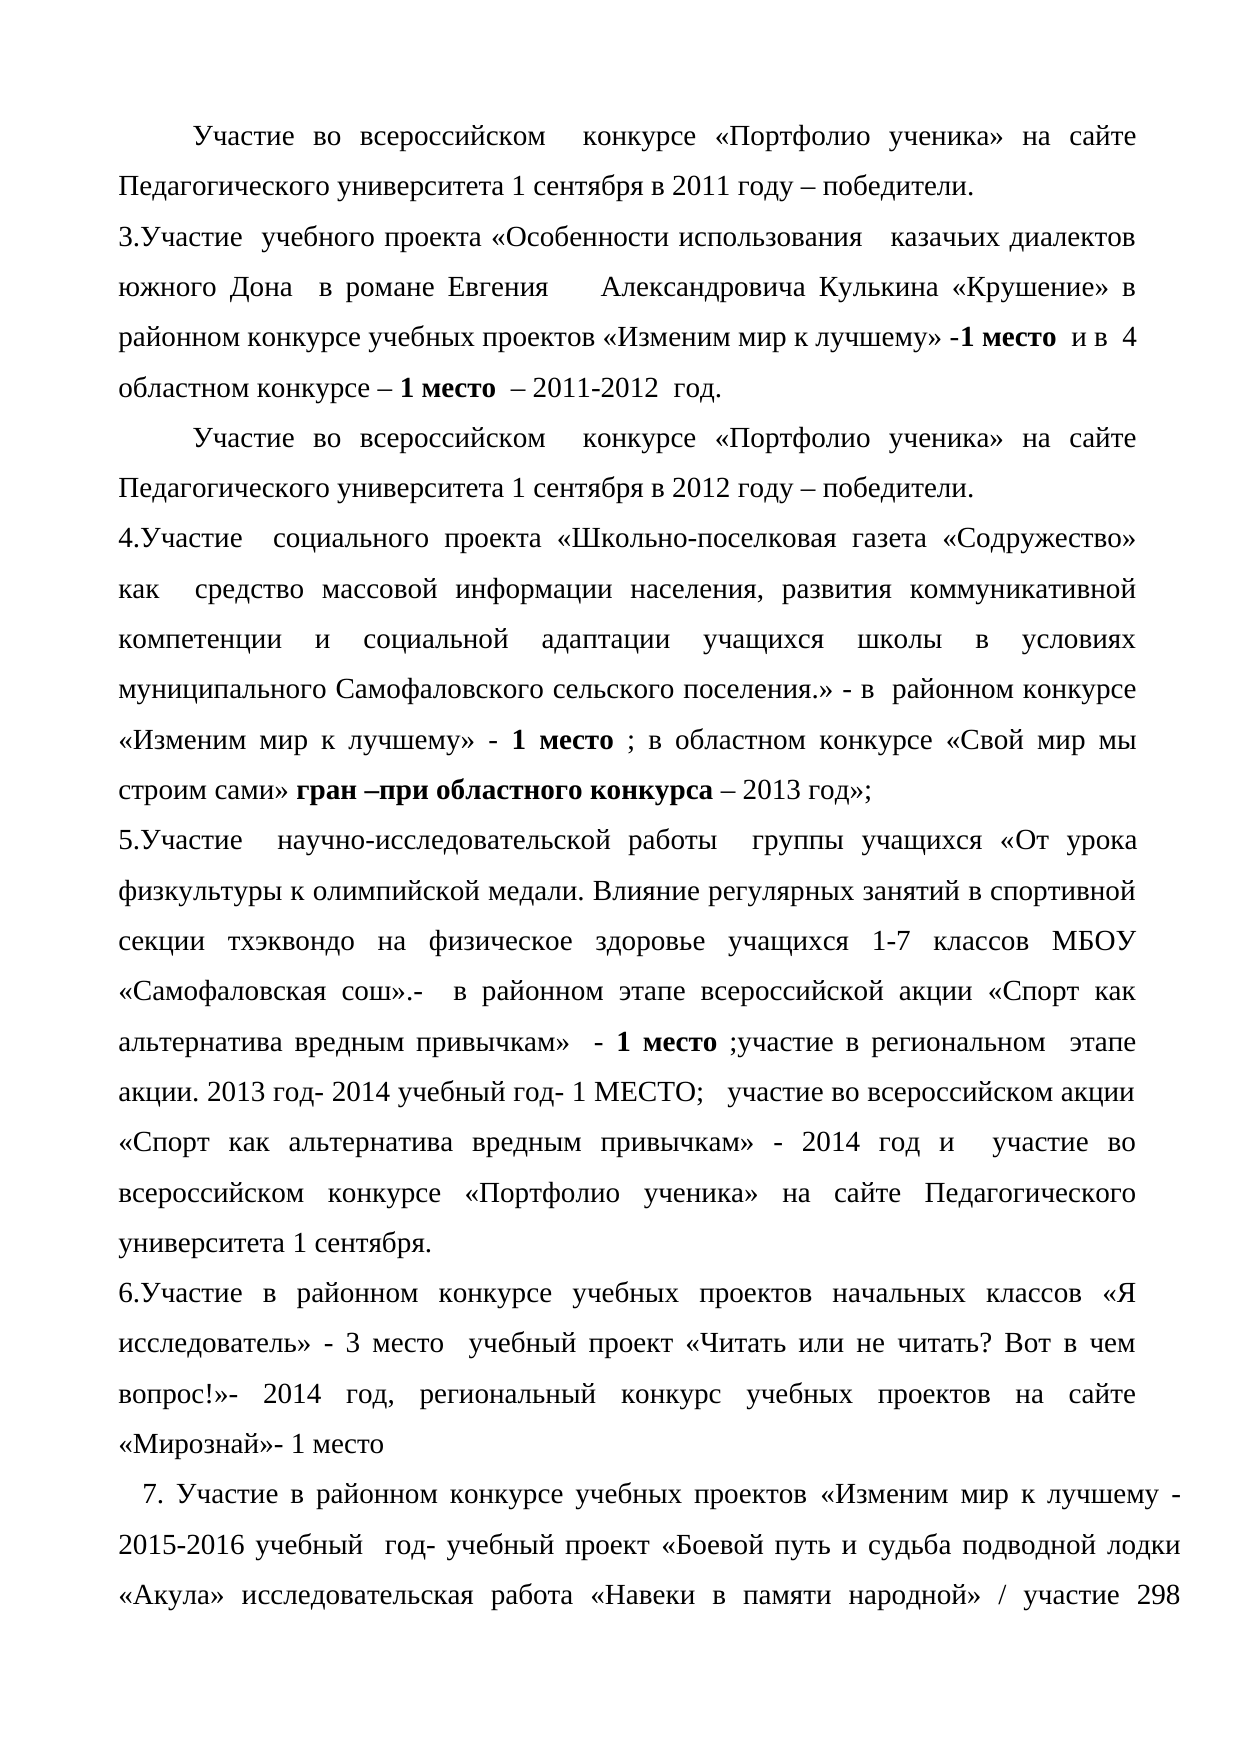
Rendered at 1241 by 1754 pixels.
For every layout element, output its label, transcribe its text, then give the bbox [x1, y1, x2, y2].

text Участие во всероссийском конкурсе «Портфолио ученика» на сайте Педагогического университета 1 сентября в 2012 году – победители. [118, 420, 1137, 504]
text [118, 1477, 1181, 1611]
text 6.Участие в районном конкурсе учебных проектов начальных классов «Я исследователь» - 3 место учебный проект «Читать или не читать? Вот в чем вопрос!»- 2014 год, региональный конкурс учебных проектов на сайте «Мирознай»- 1 место [118, 1275, 1137, 1460]
text 5.Участие научно-исследовательской работы группы учащихся «От урока физкультуры к олимпийской медали. Влияние регулярных занятий в спортивной секции тхэквондо на физическое здоровье учащихся 1-7 классов МБОУ «Самофаловская сош».- в районном этапе всероссийской акции «Спорт как альтернатива вредным привычкам» - 1 место ;участие в региональном этапе акции. 2013 год- 2014 учебный год- 1 МЕСТО; участие во всероссийском акции «Спорт как альтернатива вредным привычкам» - 2014 год и участие во всероссийском конкурсе «Портфолио ученика» на сайте Педагогического университета 1 сентября. [118, 822, 1137, 1258]
text 3.Участие учебного проекта «Особенности использования казачьих диалектов южного Дона в романе Евгения Александровича Кулькина «Крушение» в районном конкурсе учебных проектов «Изменим мир к лучшему» -1 место и в 4 областном конкурсе – 1 место – 2011-2012 год. [118, 219, 1137, 403]
text Участие во всероссийском конкурсе «Портфолио ученика» на сайте Педагогического университета 1 сентября в 2011 году – победители. [118, 118, 1137, 202]
text 4.Участие социального проекта «Школьно-поселковая газета «Содружество» как средство массовой информации населения, развития коммуникативной компетенции и социальной адаптации учащихся школы в условиях муниципального Самофаловского сельского поселения.» - в районном конкурсе «Изменим мир к лучшему» - 1 место ; в областном конкурсе «Свой мир мы строим сами» гран –при областного конкурса – 2013 год»; [118, 521, 1137, 806]
